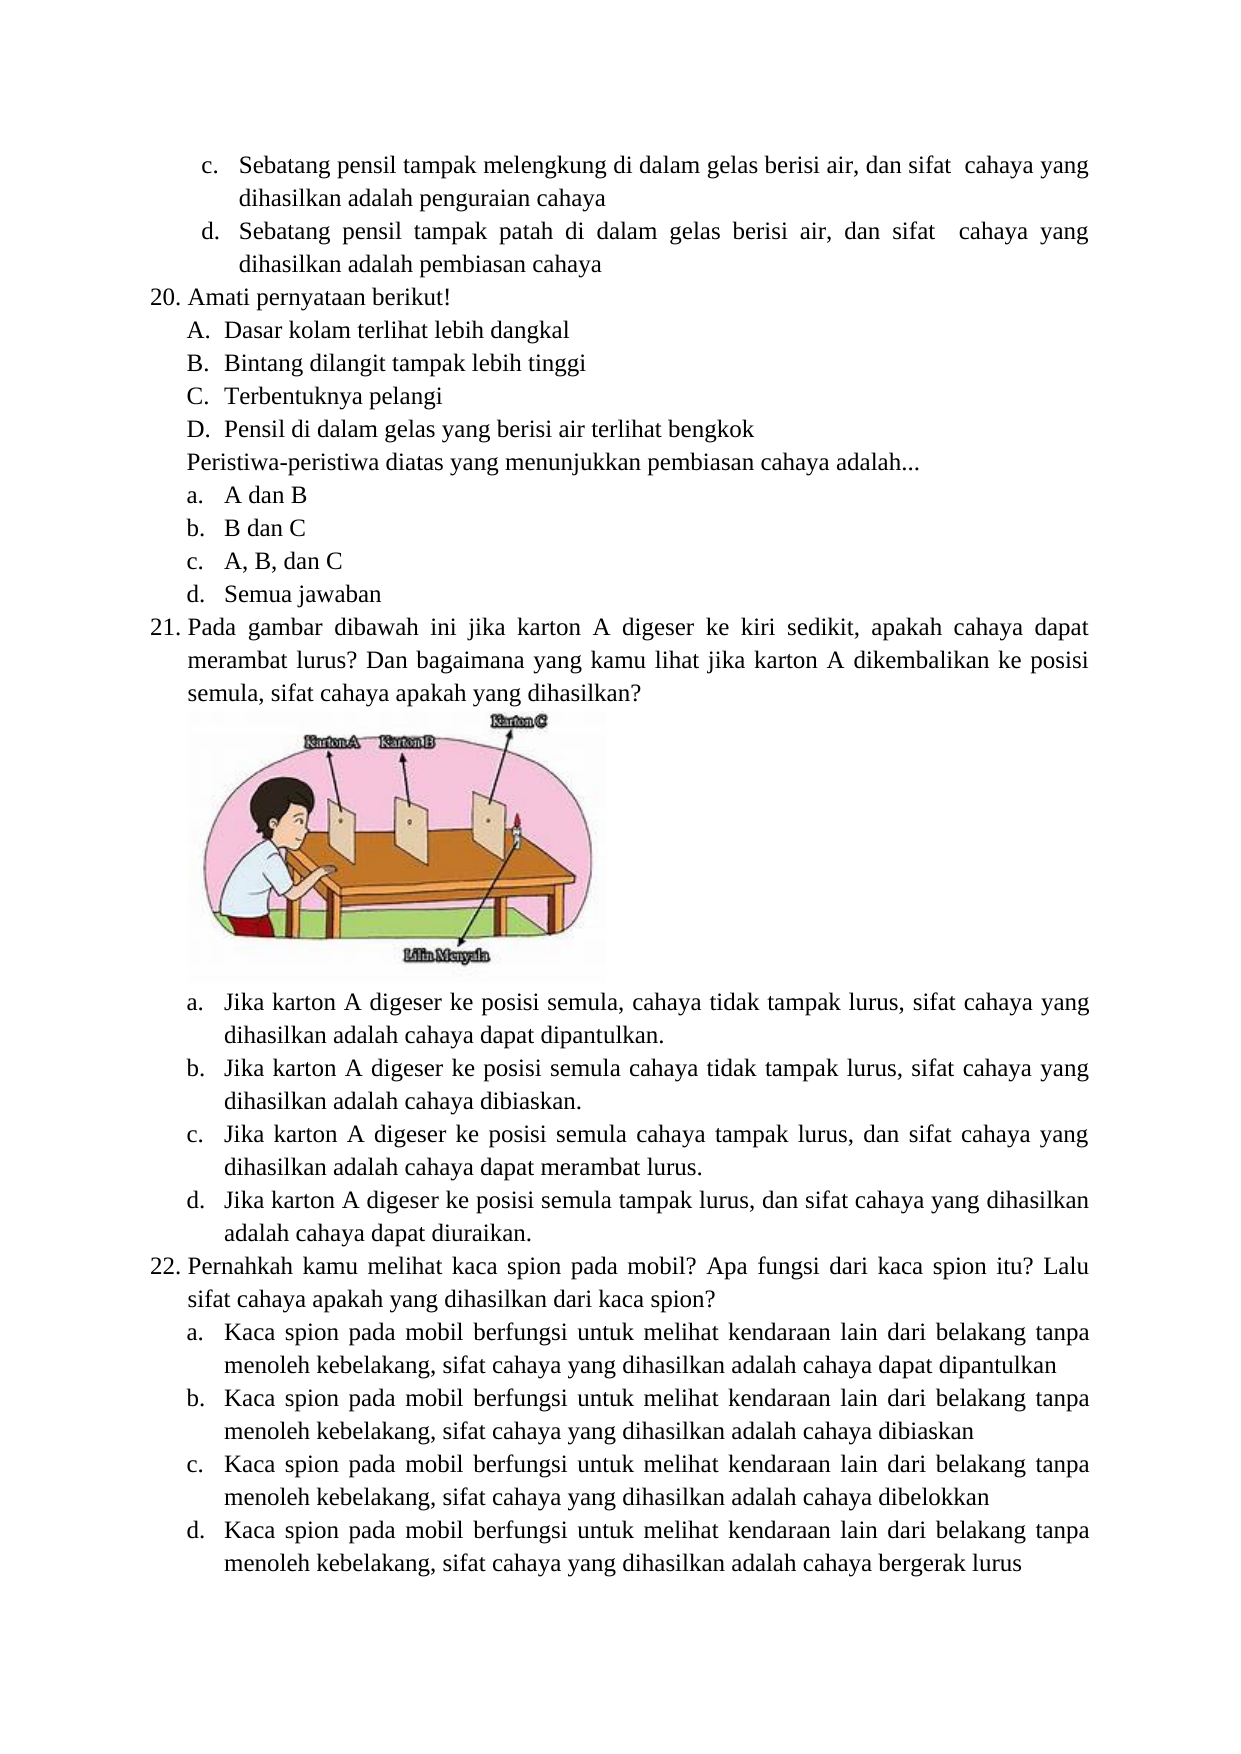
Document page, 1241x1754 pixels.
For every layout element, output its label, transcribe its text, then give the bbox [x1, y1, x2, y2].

list Semua jawaban [186, 579, 1090, 608]
list Jika karton A digeser ke posisi semula tampak lurus, dan sifat cahaya yang dihasilkan adalah cahaya dapat diuraikan. [186, 1185, 1090, 1247]
list Pensil di dalam gelas yang berisi air terlihat bengkok [186, 414, 1090, 443]
list B dan C [186, 513, 1090, 542]
list Kaca spion pada mobil berfungsi untuk melihat kendaraan lain dari belakang tanpa menoleh kebelakang, sifat cahaya yang dihasilkan adalah cahaya bergerak lurus [186, 1515, 1090, 1577]
list Amati pernyataan berikut! [150, 282, 1090, 311]
list A dan B [186, 480, 1090, 509]
list Pada gambar dibawah ini jika karton A digeser ke kiri sedikit, apakah cahaya dapat merambat lurus? Dan bagaimana yang kamu lihat jika karton A dikembalikan ke posisi semula, sifat cahaya apakah yang dihasilkan? [150, 612, 1090, 707]
list Dasar kolam terlihat lebih dangkal [186, 315, 1090, 344]
list Jika karton A digeser ke posisi semula cahaya tampak lurus, dan sifat cahaya yang dihasilkan adalah cahaya dapat merambat lurus. [186, 1119, 1090, 1181]
list Sebatang pensil tampak melengkung di dalam gelas berisi air, dan sifat cahaya yang dihasilkan adalah penguraian cahaya [201, 150, 1090, 212]
text Peristiwa-peristiwa diatas yang menunjukkan pembiasan cahaya adalah... [186, 447, 1090, 476]
list A, B, dan C [186, 546, 1090, 575]
list Terbentuknya pelangi [186, 381, 1090, 410]
list Kaca spion pada mobil berfungsi untuk melihat kendaraan lain dari belakang tanpa menoleh kebelakang, sifat cahaya yang dihasilkan adalah cahaya dibiaskan [186, 1383, 1090, 1445]
list Pernahkah kamu melihat kaca spion pada mobil? Apa fungsi dari kaca spion itu? Lalu sifat cahaya apakah yang dihasilkan dari kaca spion? [150, 1251, 1090, 1313]
picture [187, 711, 607, 983]
list Sebatang pensil tampak patah di dalam gelas berisi air, dan sifat cahaya yang dihasilkan adalah pembiasan cahaya [201, 216, 1090, 278]
list Kaca spion pada mobil berfungsi untuk melihat kendaraan lain dari belakang tanpa menoleh kebelakang, sifat cahaya yang dihasilkan adalah cahaya dapat dipantulkan [186, 1317, 1090, 1379]
list Kaca spion pada mobil berfungsi untuk melihat kendaraan lain dari belakang tanpa menoleh kebelakang, sifat cahaya yang dihasilkan adalah cahaya dibelokkan [186, 1449, 1090, 1511]
list Bintang dilangit tampak lebih tinggi [186, 348, 1090, 377]
list Jika karton A digeser ke posisi semula, cahaya tidak tampak lurus, sifat cahaya yang dihasilkan adalah cahaya dapat dipantulkan. [186, 987, 1090, 1048]
list Jika karton A digeser ke posisi semula cahaya tidak tampak lurus, sifat cahaya yang dihasilkan adalah cahaya dibiaskan. [186, 1053, 1090, 1114]
